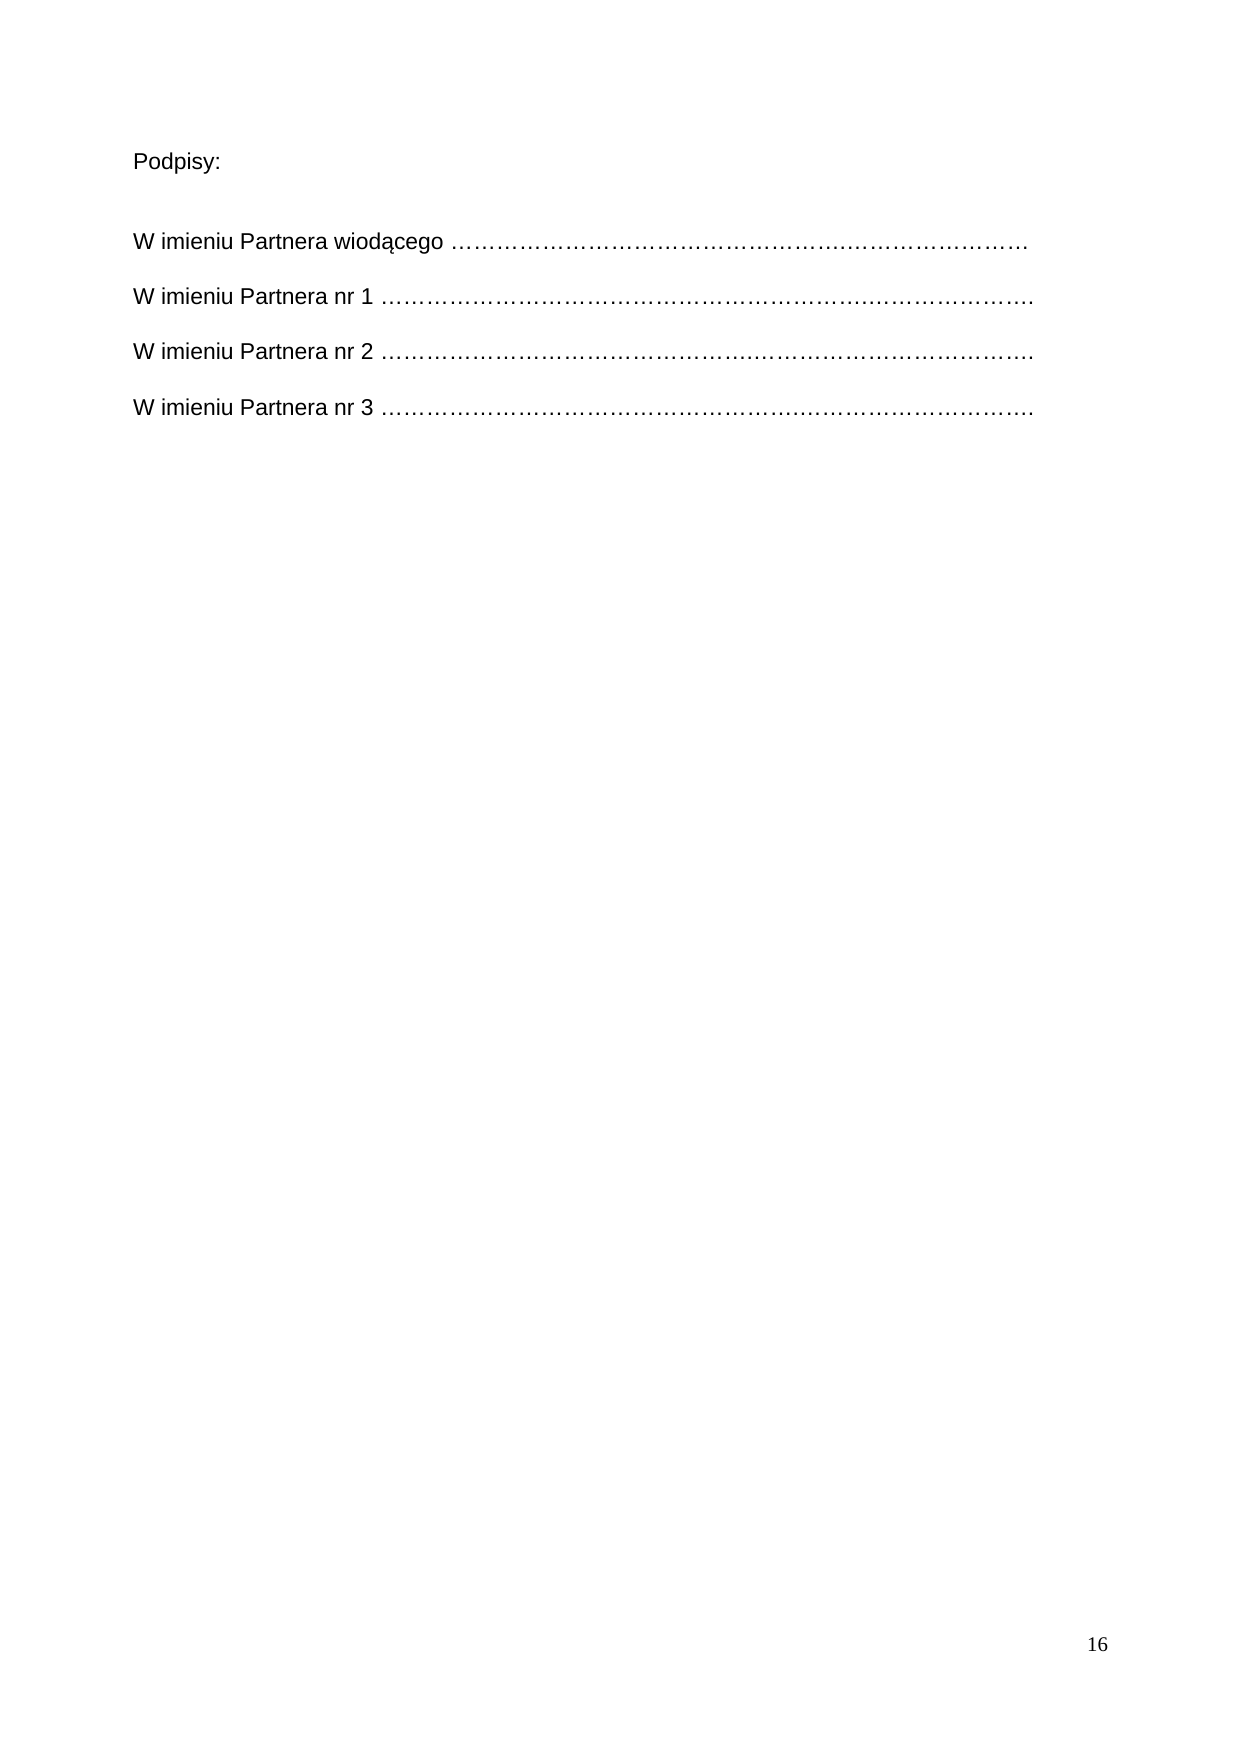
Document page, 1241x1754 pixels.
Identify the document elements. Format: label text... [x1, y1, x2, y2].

text W imieniu Partnera nr 1 ……………………………………………………….…………………. [133, 283, 1107, 309]
text W imieniu Partnera nr 2 ………………………………………….………………………………. [133, 338, 1107, 364]
text W imieniu Partnera nr 3 ……………………………………………….…………………………. [133, 393, 1107, 420]
text W imieniu Partnera wiodącego …………………………………………….…………………… [133, 228, 1107, 254]
text Podpisy: [133, 148, 1107, 174]
